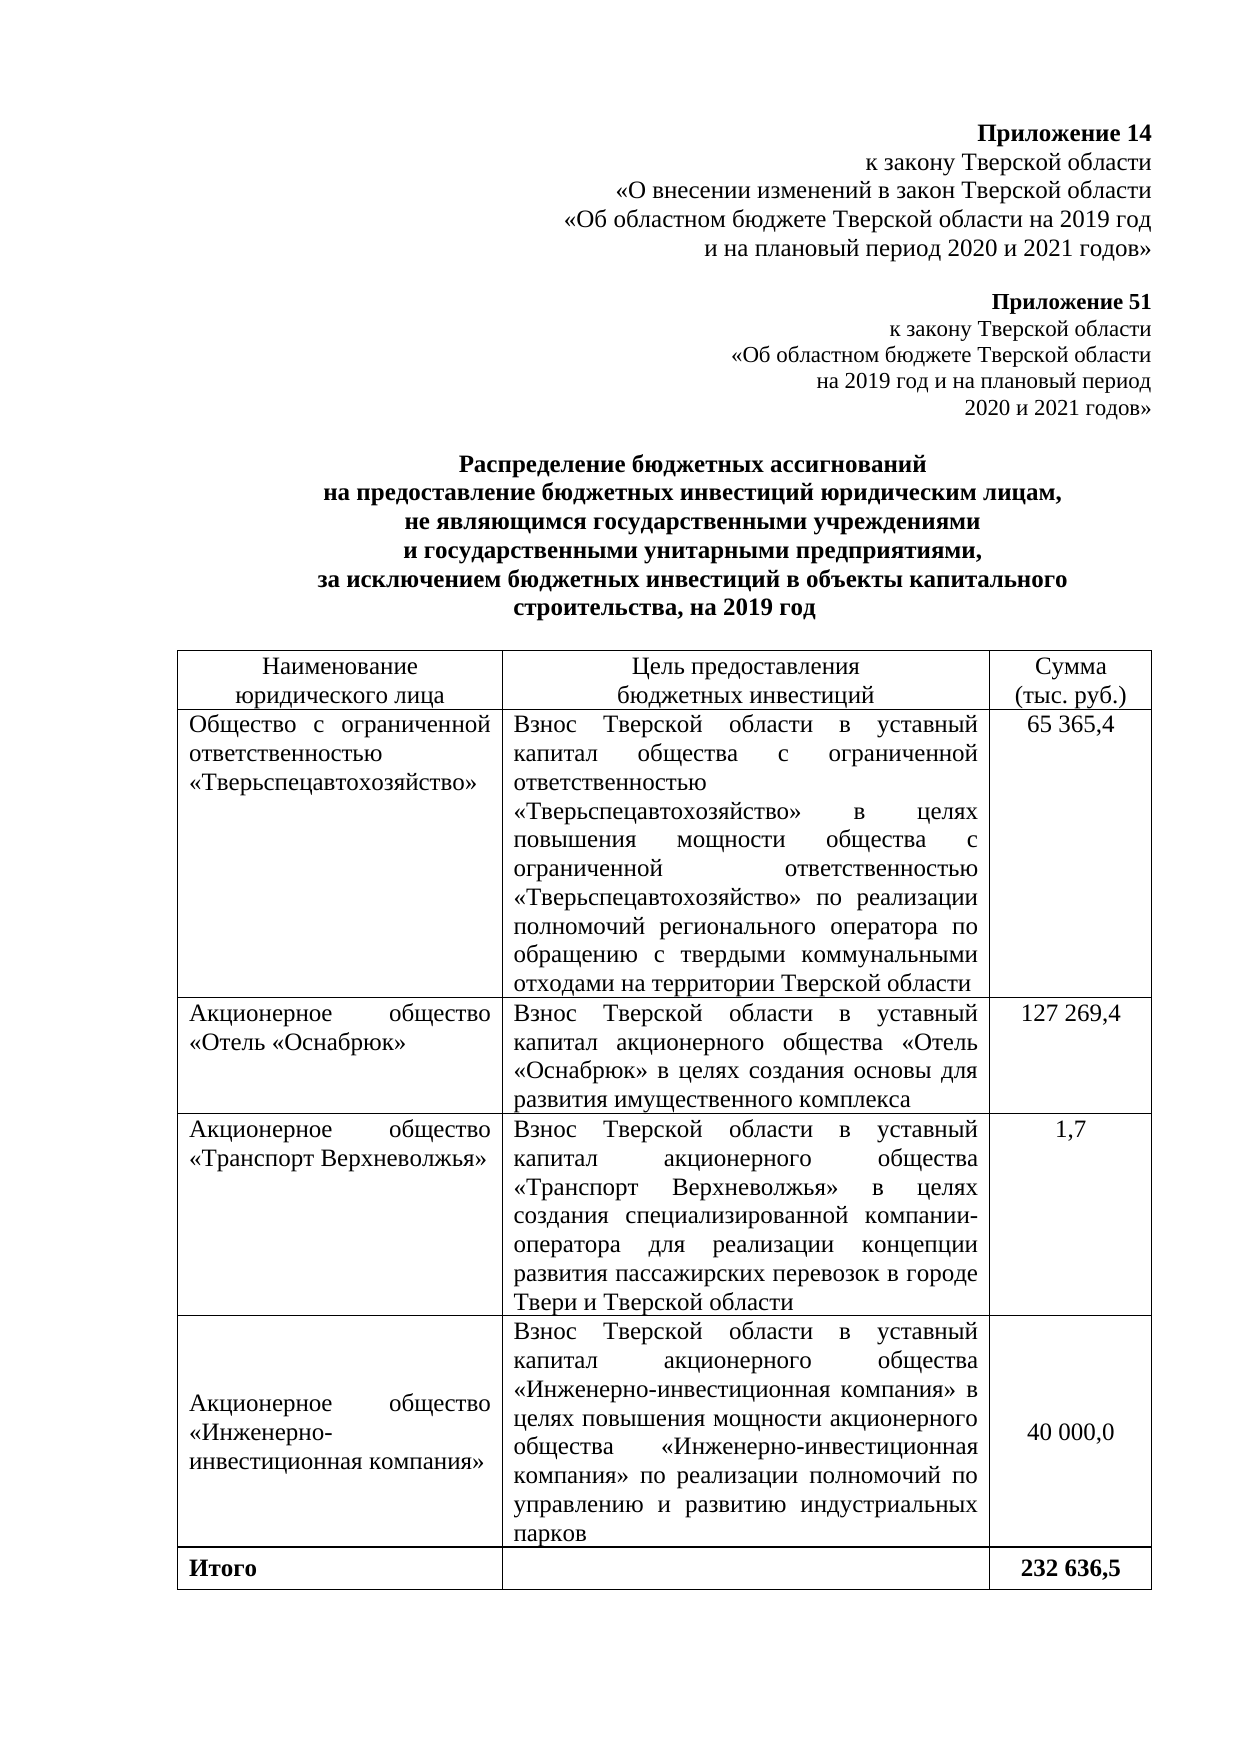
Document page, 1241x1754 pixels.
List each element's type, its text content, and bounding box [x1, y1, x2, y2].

table_cell Общество с ограниченной ответственностью «Тверьспецавтохозяйство» [178, 710, 502, 997]
text на предоставление бюджетных инвестиций юридическим лицам, [177, 477, 1152, 506]
table_cell 1,7 [990, 1114, 1151, 1315]
table_cell [503, 1548, 989, 1588]
text за исключением бюджетных инвестиций в объекты капитального строительства, на 2019 год [177, 564, 1152, 621]
text Приложение 14 [177, 118, 1152, 147]
table_cell Акционерное общество «Транспорт Верхневолжья» [178, 1114, 502, 1315]
text «Об областном бюджете Тверской области [177, 341, 1152, 367]
text на 2019 год и на плановый период [177, 367, 1152, 394]
table_cell Взнос Тверской области в уставный капитал общества с ограниченной ответственностью «Тверьспецавтохозяйство» в целях повышения мощности общества с ограниченной ответственностью «Тверьспецавтохозяйство» по реализации полномочий регионального оператора по обращению с твердыми коммунальными отходами на территории Тверской области [503, 710, 989, 997]
table_header Цель предоставления бюджетных инвестиций [503, 651, 989, 708]
text и государственными унитарными предприятиями, [177, 535, 1152, 564]
table_cell 127 269,4 [990, 998, 1151, 1113]
text «О внесении изменений в закон Тверской области [177, 176, 1152, 204]
text к закону Тверской области [177, 147, 1152, 176]
table_cell 40 000,0 [990, 1316, 1151, 1546]
text и на плановый период 2020 и 2021 годов» [177, 233, 1152, 262]
table_cell Акционерное общество «Инженерно-инвестиционная компания» [178, 1316, 502, 1546]
table_cell Акционерное общество «Отель «Оснабрюк» [178, 998, 502, 1113]
table_cell Взнос Тверской области в уставный капитал акционерного общества «Отель «Оснабрюк» в целях создания основы для развития имущественного комплекса [503, 998, 989, 1113]
table_header Наименование юридического лица [178, 651, 502, 708]
table_cell Взнос Тверской области в уставный капитал акционерного общества «Транспорт Верхневолжья» в целях создания специализированной компании-оператора для реализации концепции развития пассажирских перевозок в городе Твери и Тверской области [503, 1114, 989, 1315]
text Приложение 51 [177, 288, 1152, 314]
text 2020 и 2021 годов» [177, 394, 1152, 420]
table_cell Итого [178, 1548, 502, 1588]
text к закону Тверской области [177, 314, 1152, 341]
table_cell 232 636,5 [990, 1548, 1151, 1588]
table_cell Взнос Тверской области в уставный капитал акционерного общества «Инженерно-инвестиционная компания» в целях повышения мощности акционерного общества «Инженерно-инвестиционная компания» по реализации полномочий по управлению и развитию индустриальных парков [503, 1316, 989, 1546]
table_header Сумма (тыс. руб.) [990, 651, 1151, 708]
text «Об областном бюджете Тверской области на 2019 год [177, 204, 1152, 233]
text не являющимся государственными учреждениями [177, 506, 1152, 535]
table_cell 65 365,4 [990, 710, 1151, 997]
text Распределение бюджетных ассигнований [177, 449, 1152, 477]
